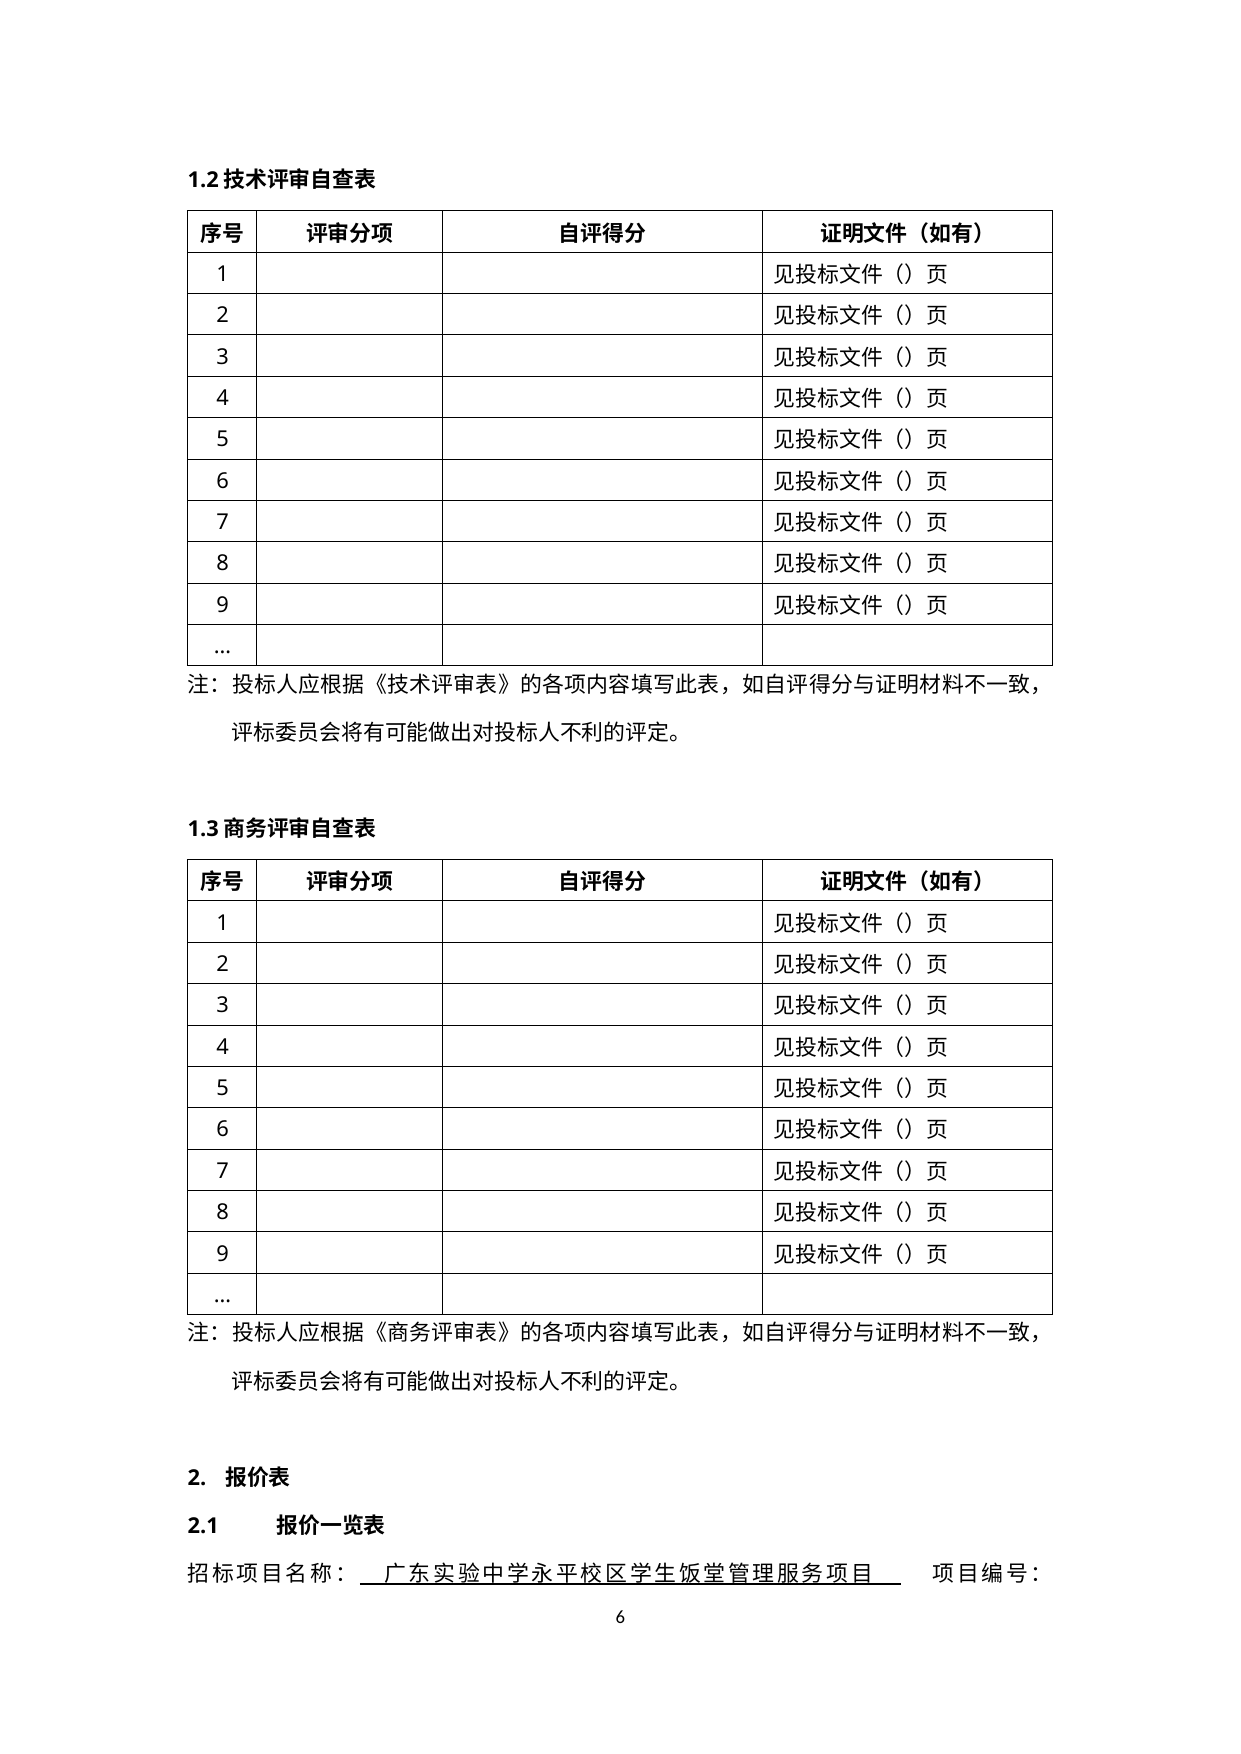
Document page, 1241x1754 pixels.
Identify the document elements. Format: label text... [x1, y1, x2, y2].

table_cell [257, 253, 442, 293]
table_cell 2 [188, 294, 256, 334]
table_header 自评得分 [443, 860, 762, 900]
table_cell [257, 335, 442, 376]
table_cell [443, 1274, 762, 1314]
table_cell [443, 418, 762, 458]
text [187, 1556, 1053, 1588]
table_cell [257, 460, 442, 500]
table_cell [257, 625, 442, 665]
table_cell [443, 984, 762, 1024]
table_cell 见投标文件（）页 [763, 335, 1052, 376]
table_cell [257, 377, 442, 417]
table_cell 3 [188, 984, 256, 1024]
table_cell 见投标文件（）页 [763, 501, 1052, 541]
table_cell 8 [188, 1191, 256, 1231]
table_cell 见投标文件（）页 [763, 1232, 1052, 1273]
table_cell 9 [188, 1232, 256, 1273]
table_cell [257, 584, 442, 624]
table_cell [257, 1067, 442, 1107]
table_cell [443, 253, 762, 293]
table_cell [257, 294, 442, 334]
table_cell 见投标文件（）页 [763, 377, 1052, 417]
table_cell [763, 1274, 1052, 1314]
table_cell 见投标文件（）页 [763, 460, 1052, 500]
subtitle 2.1 报价一览表 [187, 1508, 1053, 1540]
table_cell 6 [188, 1108, 256, 1148]
table_cell [257, 1108, 442, 1148]
table_header 序号 [188, 211, 256, 252]
table_cell 1 [188, 253, 256, 293]
table_cell 9 [188, 584, 256, 624]
table_cell 见投标文件（）页 [763, 1026, 1052, 1066]
table_header 评审分项 [257, 211, 442, 252]
text 注：投标人应根据《技术评审表》的各项内容填写此表，如自评得分与证明材料不一致，评标委员会将有可能做出对投标人不利的评定。 [187, 666, 1053, 747]
table_cell 4 [188, 377, 256, 417]
table_cell 3 [188, 335, 256, 376]
table_cell [257, 418, 442, 458]
table_cell [763, 625, 1052, 665]
table_cell 见投标文件（）页 [763, 901, 1052, 942]
table_cell [257, 1026, 442, 1066]
table_cell [257, 943, 442, 983]
table_cell 2 [188, 943, 256, 983]
subtitle 1.2技术评审自查表 [187, 162, 1053, 194]
table_cell 见投标文件（）页 [763, 1150, 1052, 1190]
table_cell [443, 377, 762, 417]
table_cell 1 [188, 901, 256, 942]
table_cell 见投标文件（）页 [763, 1067, 1052, 1107]
table_cell 4 [188, 1026, 256, 1066]
table_cell 见投标文件（）页 [763, 253, 1052, 293]
table_cell [257, 984, 442, 1024]
subtitle 报价表 [187, 1459, 1053, 1492]
table_cell 7 [188, 501, 256, 541]
table_cell 见投标文件（）页 [763, 294, 1052, 334]
table_cell [443, 542, 762, 582]
table_cell [257, 1191, 442, 1231]
table_cell 7 [188, 1150, 256, 1190]
table_cell 8 [188, 542, 256, 582]
table_cell [443, 943, 762, 983]
table_cell [257, 501, 442, 541]
table_cell [443, 335, 762, 376]
table_cell [257, 542, 442, 582]
table_cell [443, 625, 762, 665]
table_cell [443, 1108, 762, 1148]
table_cell 见投标文件（）页 [763, 1191, 1052, 1231]
table_cell 见投标文件（）页 [763, 1108, 1052, 1148]
table_cell … [188, 625, 256, 665]
table_cell 见投标文件（）页 [763, 418, 1052, 458]
table_cell [257, 1232, 442, 1273]
table_cell … [188, 1274, 256, 1314]
table_header 证明文件（如有） [763, 211, 1052, 252]
subtitle 1.3商务评审自查表 [187, 811, 1053, 843]
table_cell [443, 1067, 762, 1107]
table_cell 见投标文件（）页 [763, 984, 1052, 1024]
table_cell [443, 584, 762, 624]
table_cell [443, 1232, 762, 1273]
table_cell 6 [188, 460, 256, 500]
table_header 证明文件（如有） [763, 860, 1052, 900]
table_cell [257, 901, 442, 942]
table_header 序号 [188, 860, 256, 900]
text 注：投标人应根据《商务评审表》的各项内容填写此表，如自评得分与证明材料不一致，评标委员会将有可能做出对投标人不利的评定。 [187, 1315, 1053, 1396]
table_cell [257, 1150, 442, 1190]
table_cell [443, 501, 762, 541]
table_cell [443, 460, 762, 500]
table_cell 见投标文件（）页 [763, 542, 1052, 582]
table_cell 见投标文件（）页 [763, 584, 1052, 624]
table_header 自评得分 [443, 211, 762, 252]
table_header 评审分项 [257, 860, 442, 900]
table_cell [257, 1274, 442, 1314]
table_cell 5 [188, 418, 256, 458]
table_cell [443, 1191, 762, 1231]
table_cell [443, 901, 762, 942]
table_cell [443, 1150, 762, 1190]
table_cell 见投标文件（）页 [763, 943, 1052, 983]
table_cell [443, 1026, 762, 1066]
table_cell 5 [188, 1067, 256, 1107]
table_cell [443, 294, 762, 334]
